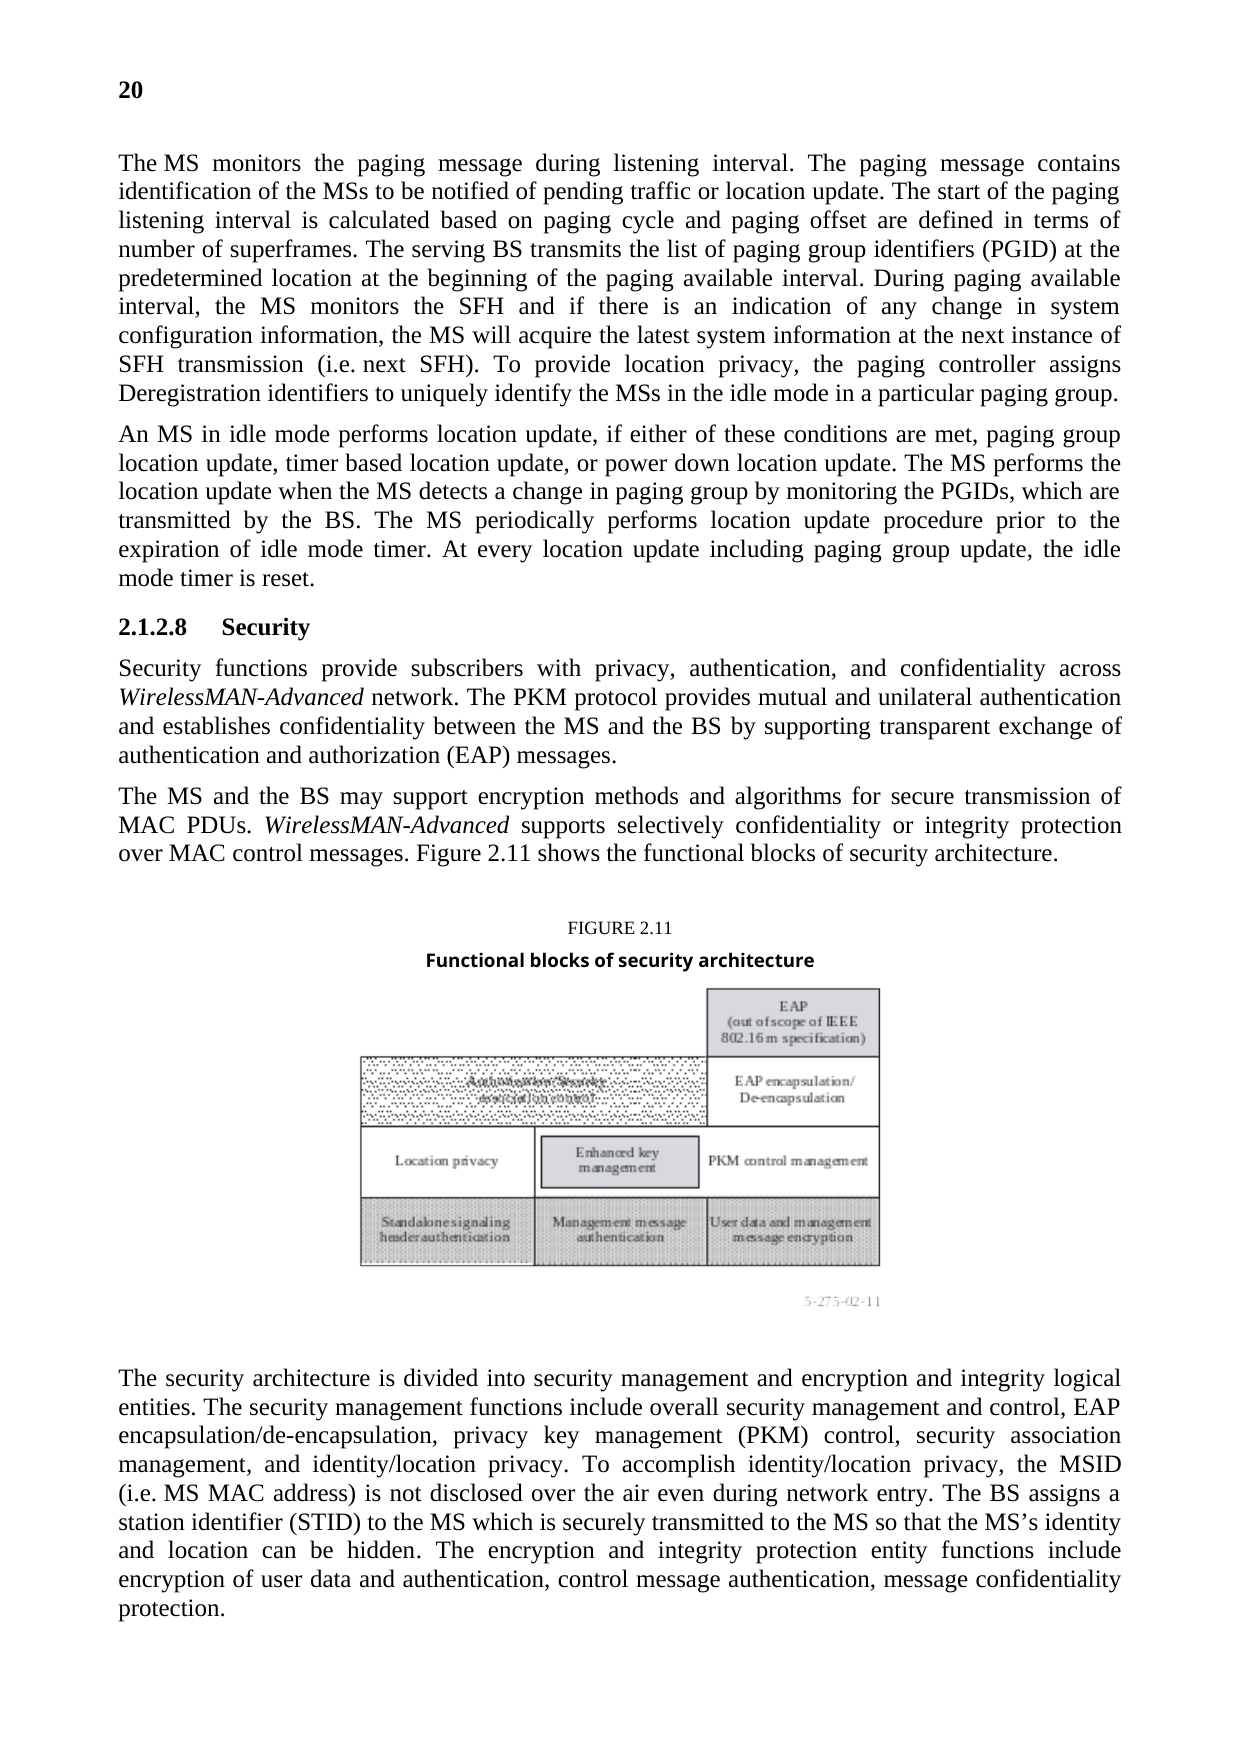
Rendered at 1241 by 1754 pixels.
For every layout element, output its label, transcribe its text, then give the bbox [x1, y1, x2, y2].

text The MS and the BS may support encryption methods and algorithms for secure transmission of MAC PDUs. WirelessMAN-Advanced supports selectively confidentiality or integrity protection over MAC control messages. Figure 2.11 shows the functional blocks of security architecture. [118, 781, 1122, 867]
text Figure 2.11 [118, 917, 1122, 939]
text An MS in idle mode performs location update, if either of these conditions are met, paging group location update, timer based location update, or power down location update. The MS performs the location update when the MS detects a change in paging group by monitoring the PGIDs, which are transmitted by the BS. The MS periodically performs location update procedure prior to the expiration of idle mode timer. At every location update including paging group update, the idle mode timer is reset. [118, 419, 1122, 591]
text Security functions provide subscribers with privacy, authentication, and confidentiality across WirelessMAN-Advanced network. The PKM protocol provides mutual and unilateral authentication and establishes confidentiality between the MS and the BS by supporting transparent exchange of authentication and authorization (EAP) messages. [118, 653, 1122, 768]
text The security architecture is divided into security management and encryption and integrity logical entities. The security management functions include overall security management and control, EAP encapsulation/de-encapsulation, privacy key management (PKM) control, security association management, and identity/location privacy. To accomplish identity/location privacy, the MSID (i.e. MS MAC address) is not disclosed over the air even during network entry. The BS assigns a station identifier (STID) to the MS which is securely transmitted to the MS so that the MS’s identity and location can be hidden. The encryption and integrity protection entity functions include encryption of user data and authentication, control message authentication, message confidentiality protection. [118, 1363, 1122, 1622]
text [118, 148, 1122, 406]
subtitle 2.1.2.8 Security [118, 612, 1122, 641]
title Functional blocks of security architecture [118, 947, 1122, 973]
